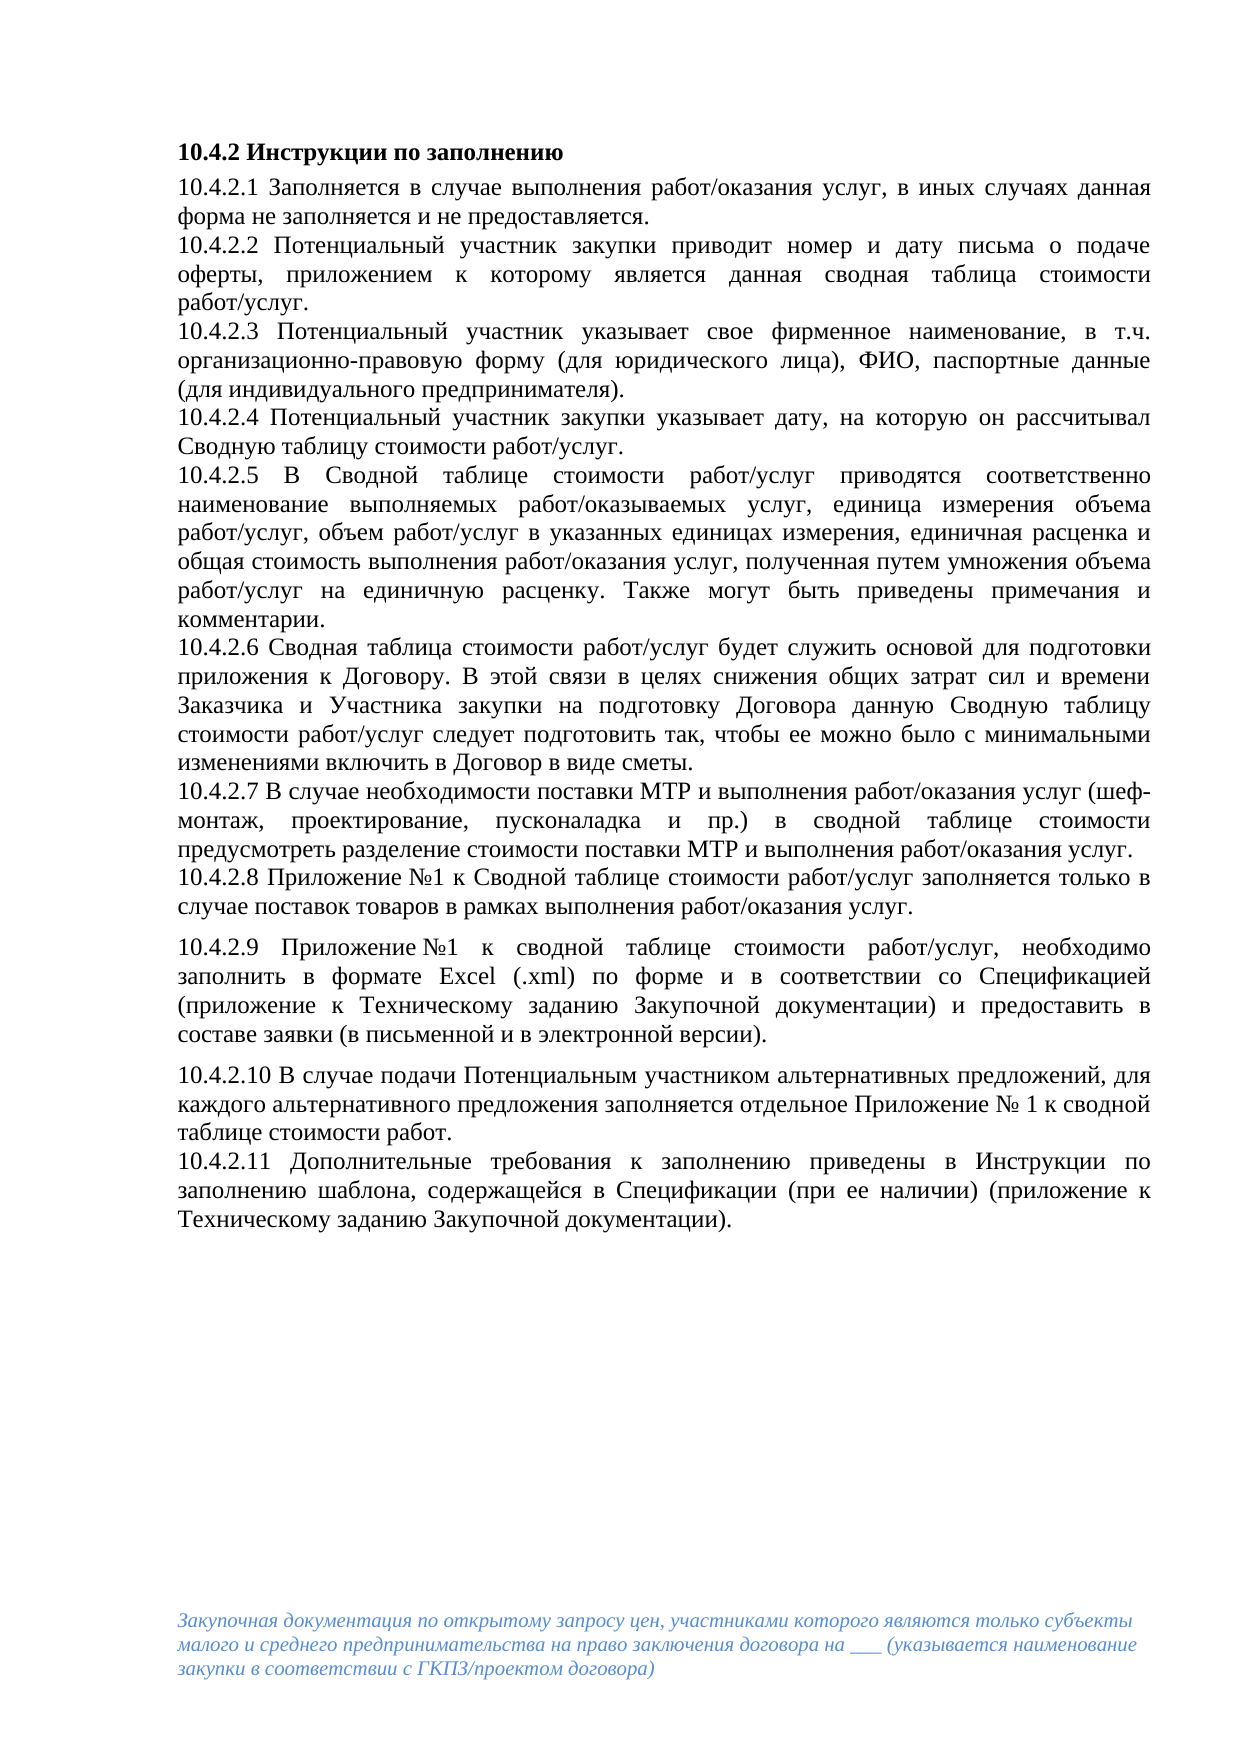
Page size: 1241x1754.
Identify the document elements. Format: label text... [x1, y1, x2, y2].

text 10.4.2.2 Потенциальный участник закупки приводит номер и дату письма о подаче оферты, приложением к которому является данная сводная таблица стоимости работ/услуг. [177, 230, 1152, 316]
text 10.4.2.5 В Сводной таблице стоимости работ/услуг приводятся соответственно наименование выполняемых работ/оказываемых услуг, единица измерения объема работ/услуг, объем работ/услуг в указанных единицах измерения, единичная расценка и общая стоимость выполнения работ/оказания услуг, полученная путем умножения объема работ/услуг на единичную расценку. Также могут быть приведены примечания и комментарии. [177, 460, 1152, 632]
text 10.4.2.3 Потенциальный участник указывает свое фирменное наименование, в т.ч. организационно-правовую форму (для юридического лица), ФИО, паспортные данные (для индивидуального предпринимателя). [177, 316, 1152, 402]
text 10.4.2.11 Дополнительные требования к заполнению приведены в Инструкции по заполнению шаблона, содержащейся в Спецификации (при ее наличии) (приложение к Техническому заданию Закупочной документации). [177, 1146, 1152, 1232]
text 10.4.2.7 В случае необходимости поставки МТР и выполнения работ/оказания услуг (шеф-монтаж, проектирование, пусконаладка и пр.) в сводной таблице стоимости предусмотреть разделение стоимости поставки МТР и выполнения работ/оказания услуг. [177, 776, 1152, 862]
text 10.4.2.8 Приложение №1 к Сводной таблице стоимости работ/услуг заполняется только в случае поставок товаров в рамках выполнения работ/оказания услуг. [177, 862, 1152, 920]
text 10.4.2.10 В случае подачи Потенциальным участником альтернативных предложений, для каждого альтернативного предложения заполняется отдельное Приложение № 1 к сводной таблице стоимости работ. [177, 1060, 1152, 1146]
text 10.4.2.9 Приложение №1 к сводной таблице стоимости работ/услуг, необходимо заполнить в формате Excel (.xml) по форме и в соответствии со Спецификацией (приложение к Техническому заданию Закупочной документации) и предоставить в составе заявки (в письменной и в электронной версии). [177, 932, 1152, 1047]
text 10.4.2.4 Потенциальный участник закупки указывает дату, на которую он рассчитывал Сводную таблицу стоимости работ/услуг. [177, 402, 1152, 460]
text 10.4.2.1 Заполняется в случае выполнения работ/оказания услуг, в иных случаях данная форма не заполняется и не предоставляется. [177, 172, 1152, 230]
text 10.4.2.6 Сводная таблица стоимости работ/услуг будет служить основой для подготовки приложения к Договору. В этой связи в целях снижения общих затрат сил и времени Заказчика и Участника закупки на подготовку Договора данную Сводную таблицу стоимости работ/услуг следует подготовить так, чтобы ее можно было с минимальными изменениями включить в Договор в виде сметы. [177, 632, 1152, 776]
text 10.4.2 Инструкции по заполнению [177, 137, 1152, 166]
